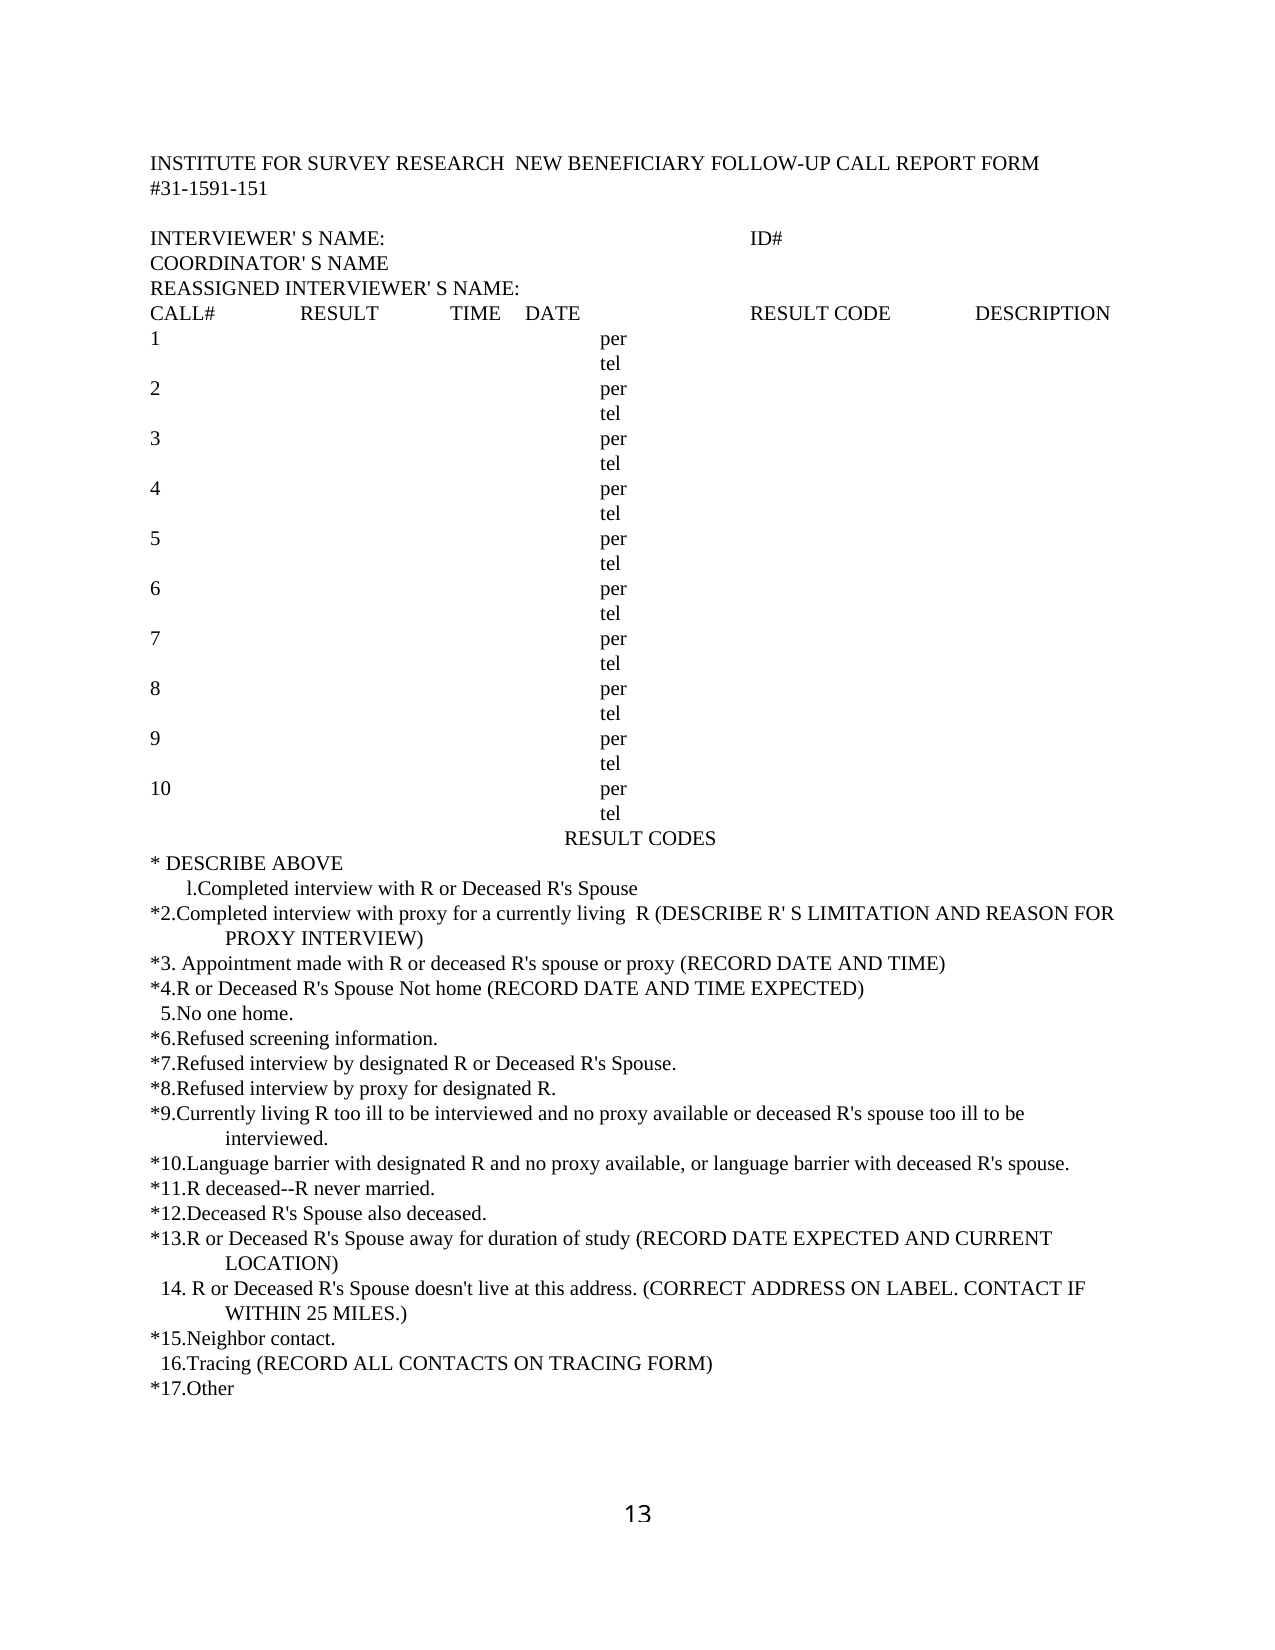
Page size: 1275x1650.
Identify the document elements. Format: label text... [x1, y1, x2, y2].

text REASSIGNED INTERVIEWER' S NAME: [150, 275, 1125, 300]
text *7.Refused interview by designated R or Deceased R's Spouse. [150, 1050, 1125, 1075]
text 2 per [150, 375, 1125, 400]
text 6 per [150, 575, 1125, 600]
text 1 per [150, 325, 1125, 350]
text *8.Refused interview by proxy for designated R. [150, 1075, 1125, 1100]
text *6.Refused screening information. [150, 1025, 1125, 1050]
text *3. Appointment made with R or deceased R's spouse or proxy (RECORD DATE AND TIME) [150, 950, 1125, 975]
text 7 per [150, 625, 1125, 650]
text tel [150, 800, 1125, 825]
text tel [150, 750, 1125, 775]
text COORDINATOR' S NAME [150, 250, 1125, 275]
text tel [150, 650, 1125, 675]
text tel [150, 350, 1125, 375]
text tel [150, 600, 1125, 625]
text tel [150, 550, 1125, 575]
text *4.R or Deceased R's Spouse Not home (RECORD DATE AND TIME EXPECTED) [150, 975, 1125, 1000]
text tel [150, 400, 1125, 425]
text tel [150, 450, 1125, 475]
text 9 per [150, 725, 1125, 750]
text 5 per [150, 525, 1125, 550]
text RESULT CODES [150, 825, 1125, 850]
text INTERVIEWER' S NAME: ID# [150, 225, 1125, 250]
text l.Completed interview with R or Deceased R's Spouse [150, 875, 1125, 900]
text *11.R deceased--R never married. [150, 1175, 1125, 1200]
text tel [150, 500, 1125, 525]
text *15.Neighbor contact. [150, 1325, 1125, 1350]
text INSTITUTE FOR SURVEY RESEARCH NEW BENEFICIARY FOLLOW-UP CALL REPORT FORM #31-1591-151 [150, 150, 1125, 200]
text tel [150, 700, 1125, 725]
text 8 per [150, 675, 1125, 700]
text *13.R or Deceased R's Spouse away for duration of study (RECORD DATE EXPECTED AND CURRENT LOCATION) [150, 1225, 1125, 1275]
text * DESCRIBE ABOVE [150, 850, 1125, 875]
text 16.Tracing (RECORD ALL CONTACTS ON TRACING FORM) [150, 1350, 1125, 1375]
text *12.Deceased R's Spouse also deceased. [150, 1200, 1125, 1225]
text 3 per [150, 425, 1125, 450]
text 4 per [150, 475, 1125, 500]
text *17.Other [150, 1375, 1125, 1400]
text 10 per [150, 775, 1125, 800]
text 5.No one home. [150, 1000, 1125, 1025]
text CALL# RESULT TIME DATE RESULT CODE DESCRIPTION [150, 300, 1125, 325]
text *9.Currently living R too ill to be interviewed and no proxy available or deceased R's spouse too ill to be interviewed. [150, 1100, 1125, 1150]
text 14. R or Deceased R's Spouse doesn't live at this address. (CORRECT ADDRESS ON LABEL. CONTACT IF WITHIN 25 MILES.) [150, 1275, 1125, 1325]
text *10.Language barrier with designated R and no proxy available, or language barrier with deceased R's spouse. [150, 1150, 1125, 1175]
text *2.Completed interview with proxy for a currently living R (DESCRIBE R' S LIMITATION AND REASON FOR PROXY INTERVIEW) [150, 900, 1125, 950]
